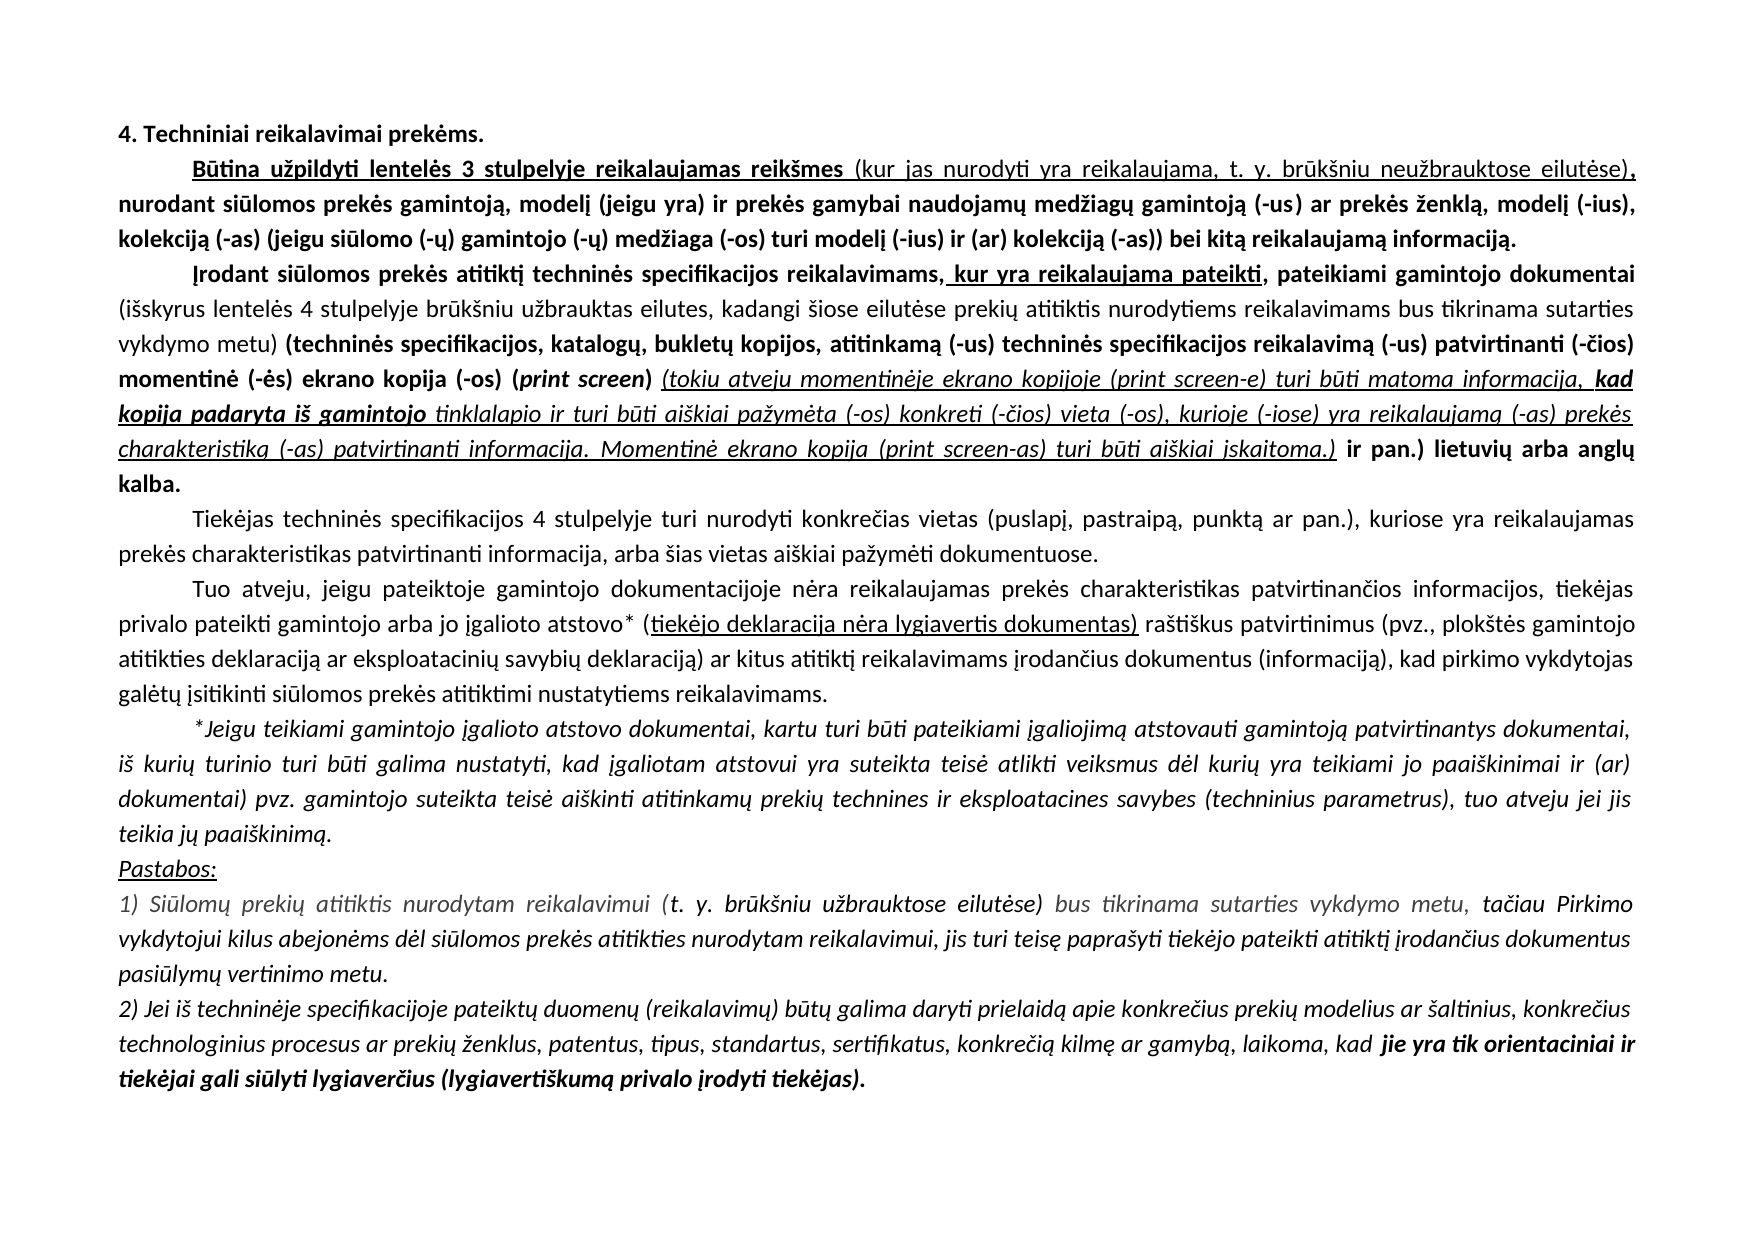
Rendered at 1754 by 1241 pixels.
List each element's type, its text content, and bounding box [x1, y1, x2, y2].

text *Jeigu teikiami gamintojo įgalioto atstovo dokumentai, kartu turi būti pateikiami įgaliojimą atstovauti gamintoją patvirtinantys dokumentai, iš kurių turinio turi būti galima nustatyti, kad įgaliotam atstovui yra suteikta teisė atlikti veiksmus dėl kurių yra teikiami jo paaiškinimai ir (ar) dokumentai) pvz. gamintojo suteikta teisė aiškinti atitinkamų prekių technines ir eksploatacines savybes (techninius parametrus), tuo atveju jei jis teikia jų paaiškinimą. [118, 713, 1636, 849]
text 1) Siūlomų prekių atitiktis nurodytam reikalavimui (t. y. brūkšniu užbrauktose eilutėse) bus tikrinama sutarties vykdymo metu, tačiau Pirkimo vykdytojui kilus abejonėms dėl siūlomos prekės atitikties nurodytam reikalavimui, jis turi teisę paprašyti tiekėjo pateikti atitiktį įrodančius dokumentus pasiūlymų vertinimo metu. [118, 888, 1636, 989]
text Būtina užpildyti lentelės 3 stulpelyje reikalaujamas reikšmes (kur jas nurodyti yra reikalaujama, t. y. brūkšniu neužbrauktose eilutėse), nurodant siūlomos prekės gamintoją, modelį (jeigu yra) ir prekės gamybai naudojamų medžiagų gamintoją (-us) ar prekės ženklą, modelį (-ius), kolekciją (-as) (jeigu siūlomo (-ų) gamintojo (-ų) medžiaga (-os) turi modelį (-ius) ir (ar) kolekciją (-as)) bei kitą reikalaujamą informaciją. [118, 153, 1636, 254]
text 4. Techniniai reikalavimai prekėms. [118, 118, 1636, 149]
text Tiekėjas techninės specifikacijos 4 stulpelyje turi nurodyti konkrečias vietas (puslapį, pastraipą, punktą ar pan.), kuriose yra reikalaujamas prekės charakteristikas patvirtinanti informacija, arba šias vietas aiškiai pažymėti dokumentuose. [118, 503, 1636, 569]
text Įrodant siūlomos prekės atitiktį techninės specifikacijos reikalavimams, kur yra reikalaujama pateikti, pateikiami gamintojo dokumentai (išskyrus lentelės 4 stulpelyje brūkšniu užbrauktas eilutes, kadangi šiose eilutėse prekių atitiktis nurodytiems reikalavimams bus tikrinama sutarties vykdymo metu) (techninės specifikacijos, katalogų, bukletų kopijos, atitinkamą (-us) techninės specifikacijos reikalavimą (-us) patvirtinanti (-čios) momentinė (-ės) ekrano kopija (-os) (print screen) (tokiu atveju momentinėje ekrano kopijoje (print screen-e) turi būti matoma informacija, kad kopija padaryta iš gamintojo tinklalapio ir turi būti aiškiai pažymėta (-os) konkreti (-čios) vieta (-os), kurioje (-iose) yra reikalaujamą (-as) prekės charakteristiką (-as) patvirtinanti informacija. Momentinė ekrano kopija (print screen-as) turi būti aiškiai įskaitoma.) ir pan.) lietuvių arba anglų kalba. [118, 258, 1636, 499]
text Pastabos: [118, 853, 1636, 884]
text 2) Jei iš techninėje specifikacijoje pateiktų duomenų (reikalavimų) būtų galima daryti prielaidą apie konkrečius prekių modelius ar šaltinius, konkrečius technologinius procesus ar prekių ženklus, patentus, tipus, standartus, sertifikatus, konkrečią kilmę ar gamybą, laikoma, kad jie yra tik orientaciniai ir tiekėjai gali siūlyti lygiaverčius (lygiavertiškumą privalo įrodyti tiekėjas). [118, 993, 1636, 1094]
text Tuo atveju, jeigu pateiktoje gamintojo dokumentacijoje nėra reikalaujamas prekės charakteristikas patvirtinančios informacijos, tiekėjas privalo pateikti gamintojo arba jo įgalioto atstovo* (tiekėjo deklaracija nėra lygiavertis dokumentas) raštiškus patvirtinimus (pvz., plokštės gamintojo atitikties deklaraciją ar eksploatacinių savybių deklaraciją) ar kitus atitiktį reikalavimams įrodančius dokumentus (informaciją), kad pirkimo vykdytojas galėtų įsitikinti siūlomos prekės atitiktimi nustatytiems reikalavimams. [118, 573, 1636, 709]
